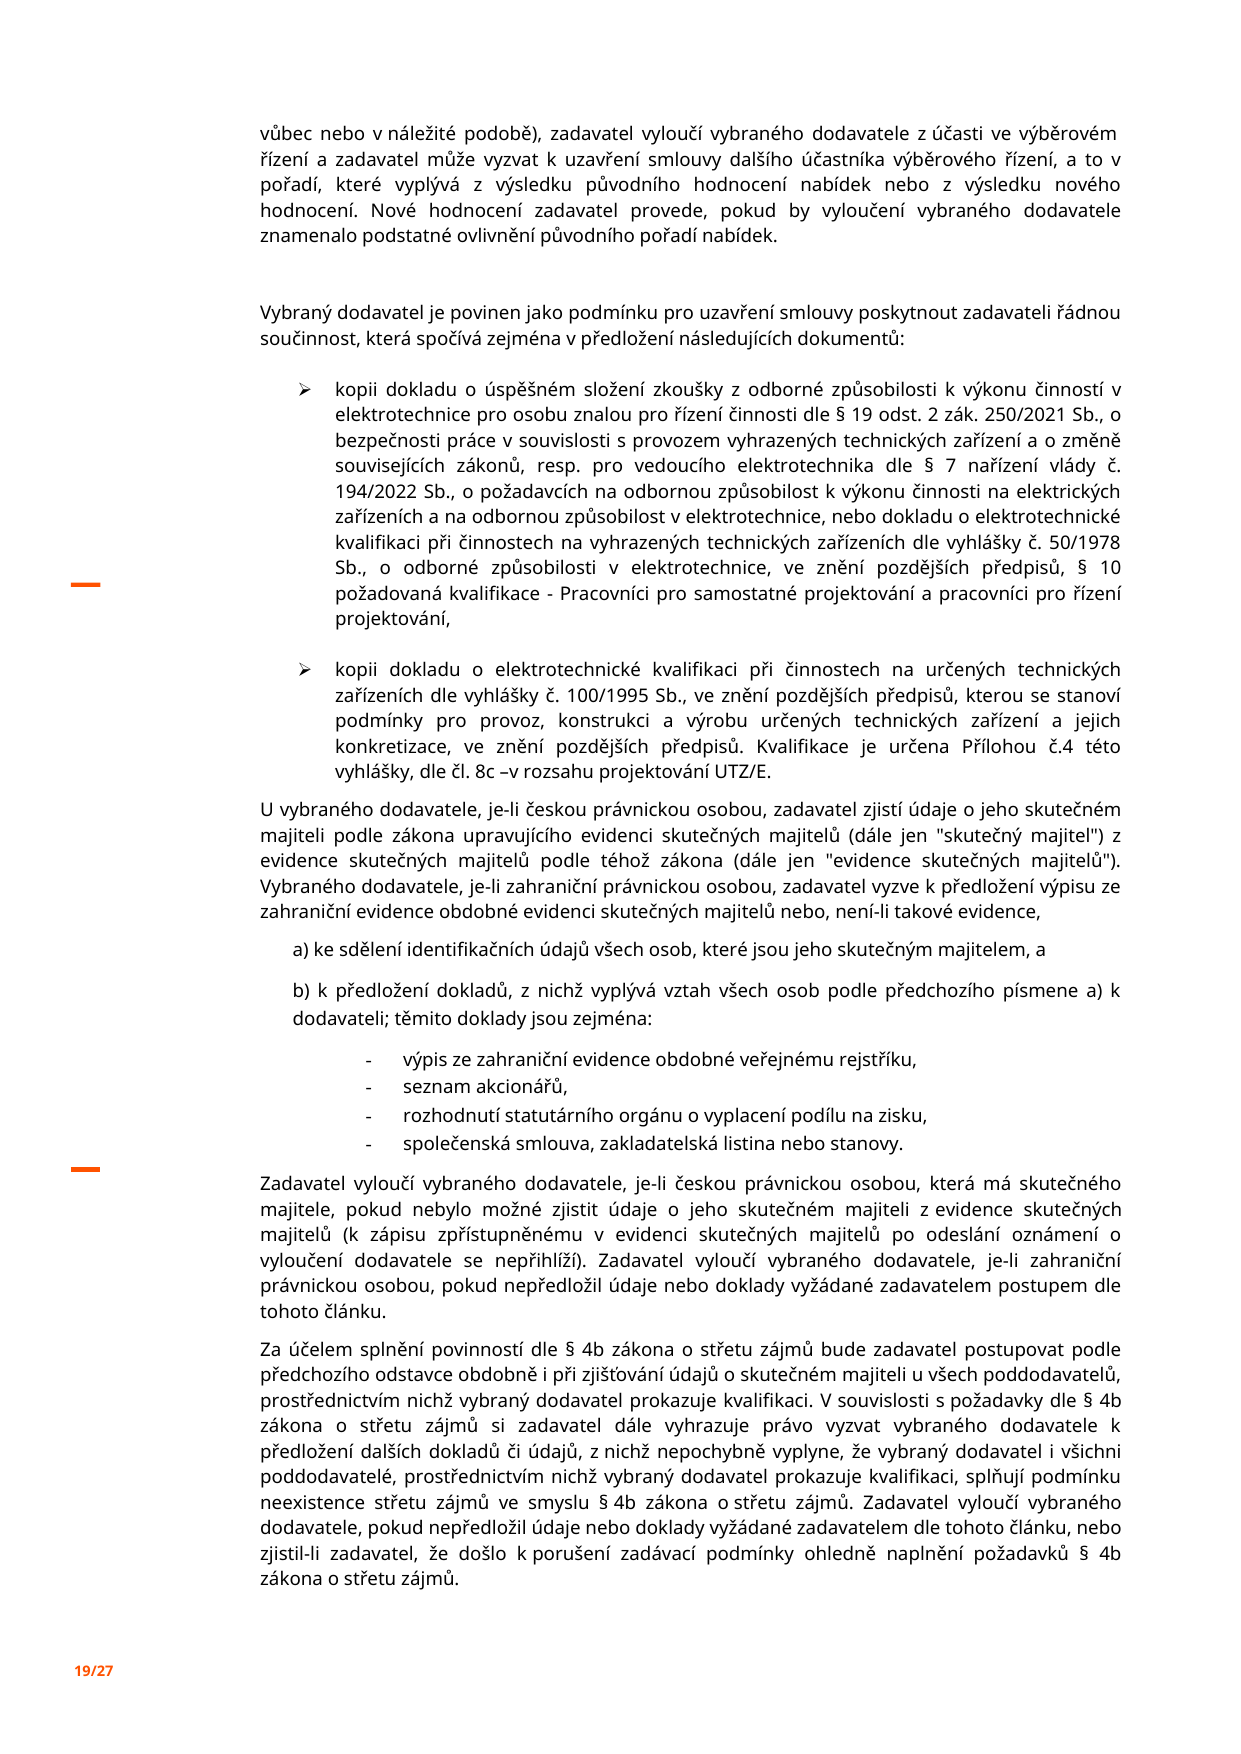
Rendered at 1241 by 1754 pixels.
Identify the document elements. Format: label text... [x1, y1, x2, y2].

text a) ke sdělení identifikačních údajů všech osob, které jsou jeho skutečným majitelem, a [292, 937, 1122, 962]
list kopii dokladu o úspěšném složení zkoušky z odborné způsobilosti k výkonu činností v elektrotechnice pro osobu znalou pro řízení činnosti dle § 19 odst. 2 zák. 250/2021 Sb., o bezpečnosti práce v souvislosti s provozem vyhrazených technických zařízení a o změně souvisejících zákonů, resp. pro vedoucího elektrotechnika dle § 7 nařízení vlády č. 194/2022 Sb., o požadavcích na odbornou způsobilost k výkonu činnosti na elektrických zařízeních a na odbornou způsobilost v elektrotechnice, nebo dokladu o elektrotechnické kvalifikaci při činnostech na vyhrazených technických zařízeních dle vyhlášky č. 50/1978 Sb., o odborné způsobilosti v elektrotechnice, ve znění pozdějších předpisů, § 10 požadovaná kvalifikace - Pracovníci pro samostatné projektování a pracovníci pro řízení projektování, [297, 376, 1122, 631]
list společenská smlouva, zakladatelská listina nebo stanovy. [365, 1130, 1122, 1155]
list seznam akcionářů, [365, 1074, 1122, 1099]
text Vybraný dodavatel je povinen jako podmínku pro uzavření smlouvy poskytnout zadavateli řádnou součinnost, která spočívá zejména v předložení následujících dokumentů: [260, 299, 1122, 350]
text Zadavatel vyloučí vybraného dodavatele, je-li českou právnickou osobou, která má skutečného majitele, pokud nebylo možné zjistit údaje o jeho skutečném majiteli z evidence skutečných majitelů (k zápisu zpřístupněnému v evidenci skutečných majitelů po odeslání oznámení o vyloučení dodavatele se nepřihlíží). Zadavatel vyloučí vybraného dodavatele, je-li zahraniční právnickou osobou, pokud nepředložil údaje nebo doklady vyžádané zadavatelem postupem dle tohoto článku. [260, 1170, 1122, 1323]
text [260, 121, 1122, 248]
text Za účelem splnění povinností dle § 4b zákona o střetu zájmů bude zadavatel postupovat podle předchozího odstavce obdobně i při zjišťování údajů o skutečném majiteli u všech poddodavatelů, prostřednictvím nichž vybraný dodavatel prokazuje kvalifikaci. V souvislosti s požadavky dle § 4b zákona o střetu zájmů si zadavatel dále vyhrazuje právo vyzvat vybraného dodavatele k předložení dalších dokladů či údajů, z nichž nepochybně vyplyne, že vybraný dodavatel i všichni poddodavatelé, prostřednictvím nichž vybraný dodavatel prokazuje kvalifikaci, splňují podmínku neexistence střetu zájmů ve smyslu § 4b zákona o střetu zájmů. Zadavatel vyloučí vybraného dodavatele, pokud nepředložil údaje nebo doklady vyžádané zadavatelem dle tohoto článku, nebo zjistil-li zadavatel, že došlo k porušení zadávací podmínky ohledně naplnění požadavků § 4b zákona o střetu zájmů. [260, 1336, 1122, 1591]
list výpis ze zahraniční evidence obdobné veřejnému rejstříku, [365, 1046, 1122, 1071]
list kopii dokladu o elektrotechnické kvalifikaci při činnostech na určených technických zařízeních dle vyhlášky č. 100/1995 Sb., ve znění pozdějších předpisů, kterou se stanoví podmínky pro provoz, konstrukci a výrobu určených technických zařízení a jejich konkretizace, ve znění pozdějších předpisů. Kvalifikace je určena Přílohou č.4 této vyhlášky, dle čl. 8c –v rozsahu projektování UTZ/E. [297, 657, 1122, 784]
text U vybraného dodavatele, je-li českou právnickou osobou, zadavatel zjistí údaje o jeho skutečném majiteli podle zákona upravujícího evidenci skutečných majitelů (dále jen "skutečný majitel") z evidence skutečných majitelů podle téhož zákona (dále jen "evidence skutečných majitelů"). Vybraného dodavatele, je-li zahraniční právnickou osobou, zadavatel vyzve k předložení výpisu ze zahraniční evidence obdobné evidenci skutečných majitelů nebo, není-li takové evidence, [260, 797, 1122, 924]
list rozhodnutí statutárního orgánu o vyplacení podílu na zisku, [365, 1102, 1122, 1127]
text b) k předložení dokladů, z nichž vyplývá vztah všech osob podle předchozího písmene a) k dodavateli; těmito doklady jsou zejména: [292, 977, 1122, 1031]
